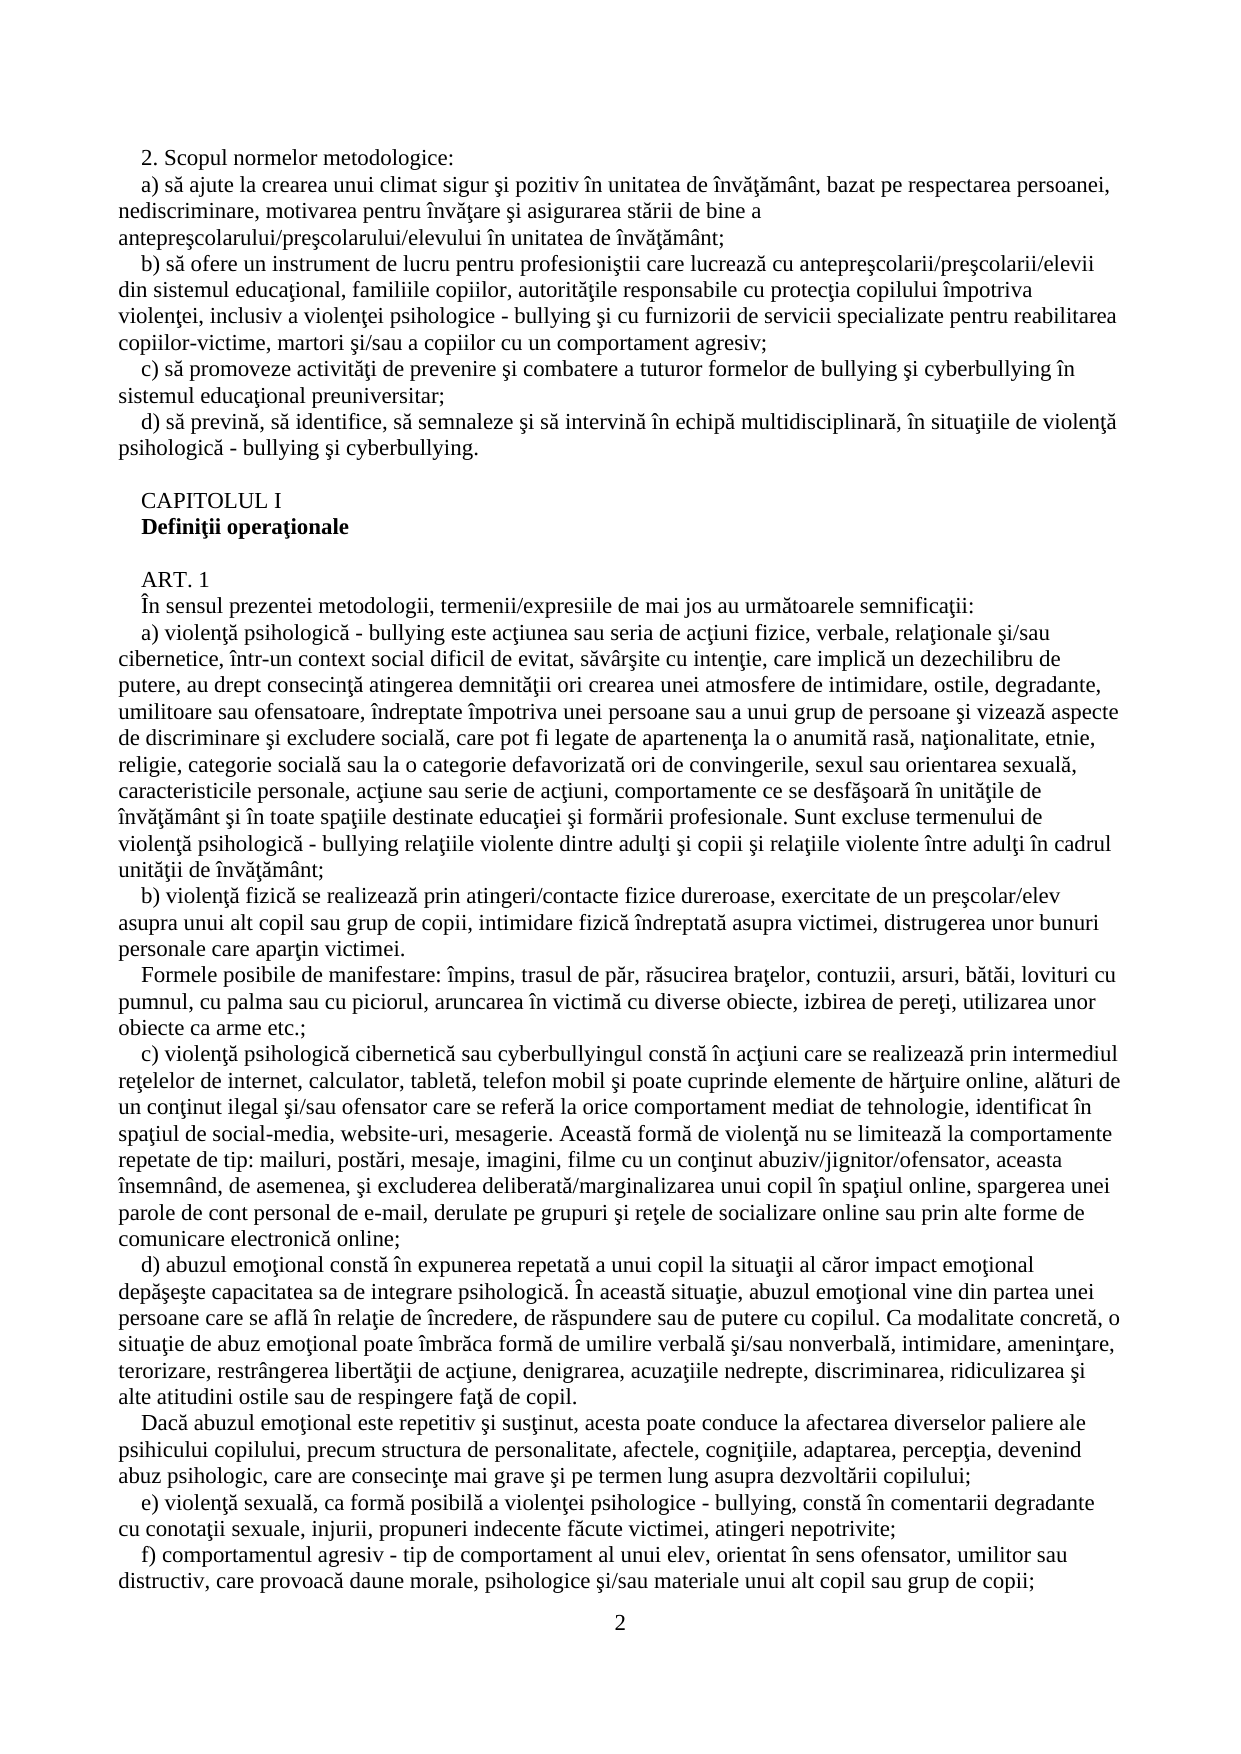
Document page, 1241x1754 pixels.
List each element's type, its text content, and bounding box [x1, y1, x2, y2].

text e) violenţă sexuală, ca formă posibilă a violenţei psihologice - bullying, constă în comentarii degradante cu conotaţii sexuale, injurii, propuneri indecente făcute victimei, atingeri nepotrivite; [118, 1488, 1122, 1541]
text f) comportamentul agresiv - tip de comportament al unui elev, orientat în sens ofensator, umilitor sau distructiv, care provoacă daune morale, psihologice şi/sau materiale unui alt copil sau grup de copii; [118, 1541, 1122, 1594]
text d) să prevină, să identifice, să semnaleze şi să intervină în echipă multidisciplinară, în situaţiile de violenţă psihologică - bullying şi cyberbullying. [118, 408, 1122, 461]
text Definiţii operaţionale [118, 513, 1122, 540]
text Dacă abuzul emoţional este repetitiv şi susţinut, acesta poate conduce la afectarea diverselor paliere ale psihicului copilului, precum structura de personalitate, afectele, cogniţiile, adaptarea, percepţia, devenind abuz psihologic, care are consecinţe mai grave şi pe termen lung asupra dezvoltării copilului; [118, 1409, 1122, 1488]
text a) să ajute la crearea unui climat sigur şi pozitiv în unitatea de învăţământ, bazat pe respectarea persoanei, nediscriminare, motivarea pentru învăţare şi asigurarea stării de bine a antepreşcolarului/preşcolarului/elevului în unitatea de învăţământ; [118, 171, 1122, 250]
text În sensul prezentei metodologii, termenii/expresiile de mai jos au următoarele semnificaţii: [118, 592, 1122, 619]
text d) abuzul emoţional constă în expunerea repetată a unui copil la situaţii al căror impact emoţional depăşeşte capacitatea sa de integrare psihologică. În această situaţie, abuzul emoţional vine din partea unei persoane care se află în relaţie de încredere, de răspundere sau de putere cu copilul. Ca modalitate concretă, o situaţie de abuz emoţional poate îmbrăca formă de umilire verbală şi/sau nonverbală, intimidare, ameninţare, terorizare, restrângerea libertăţii de acţiune, denigrarea, acuzaţiile nedrepte, discriminarea, ridiculizarea şi alte atitudini ostile sau de respingere faţă de copil. [118, 1251, 1122, 1409]
text 2. Scopul normelor metodologice: [118, 144, 1122, 171]
text b) să ofere un instrument de lucru pentru profesioniştii care lucrează cu antepreşcolarii/preşcolarii/elevii din sistemul educaţional, familiile copiilor, autorităţile responsabile cu protecţia copilului împotriva violenţei, inclusiv a violenţei psihologice - bullying şi cu furnizorii de servicii specializate pentru reabilitarea copiilor-victime, martori şi/sau a copiilor cu un comportament agresiv; [118, 250, 1122, 355]
text b) violenţă fizică se realizează prin atingeri/contacte fizice dureroase, exercitate de un preşcolar/elev asupra unui alt copil sau grup de copii, intimidare fizică îndreptată asupra victimei, distrugerea unor bunuri personale care aparţin victimei. [118, 882, 1122, 961]
text a) violenţă psihologică - bullying este acţiunea sau seria de acţiuni fizice, verbale, relaţionale şi/sau cibernetice, într-un context social dificil de evitat, săvârşite cu intenţie, care implică un dezechilibru de putere, au drept consecinţă atingerea demnităţii ori crearea unei atmosfere de intimidare, ostile, degradante, umilitoare sau ofensatoare, îndreptate împotriva unei persoane sau a unui grup de persoane şi vizează aspecte de discriminare şi excludere socială, care pot fi legate de apartenenţa la o anumită rasă, naţionalitate, etnie, religie, categorie socială sau la o categorie defavorizată ori de convingerile, sexul sau orientarea sexuală, caracteristicile personale, acţiune sau serie de acţiuni, comportamente ce se desfăşoară în unităţile de învăţământ şi în toate spaţiile destinate educaţiei şi formării profesionale. Sunt excluse termenului de violenţă psihologică - bullying relaţiile violente dintre adulţi şi copii şi relaţiile violente între adulţi în cadrul unităţii de învăţământ; [118, 619, 1122, 882]
text c) să promoveze activităţi de prevenire şi combatere a tuturor formelor de bullying şi cyberbullying în sistemul educaţional preuniversitar; [118, 355, 1122, 408]
text CAPITOLUL I [118, 487, 1122, 513]
text c) violenţă psihologică cibernetică sau cyberbullyingul constă în acţiuni care se realizează prin intermediul reţelelor de internet, calculator, tabletă, telefon mobil şi poate cuprinde elemente de hărţuire online, alături de un conţinut ilegal şi/sau ofensator care se referă la orice comportament mediat de tehnologie, identificat în spaţiul de social-media, website-uri, mesagerie. Această formă de violenţă nu se limitează la comportamente repetate de tip: mailuri, postări, mesaje, imagini, filme cu un conţinut abuziv/jignitor/ofensator, aceasta însemnând, de asemenea, şi excluderea deliberată/marginalizarea unui copil în spaţiul online, spargerea unei parole de cont personal de e-mail, derulate pe grupuri şi reţele de socializare online sau prin alte forme de comunicare electronică online; [118, 1041, 1122, 1251]
text ART. 1 [118, 566, 1122, 592]
text Formele posibile de manifestare: împins, trasul de păr, răsucirea braţelor, contuzii, arsuri, bătăi, lovituri cu pumnul, cu palma sau cu piciorul, aruncarea în victimă cu diverse obiecte, izbirea de pereţi, utilizarea unor obiecte ca arme etc.; [118, 961, 1122, 1041]
